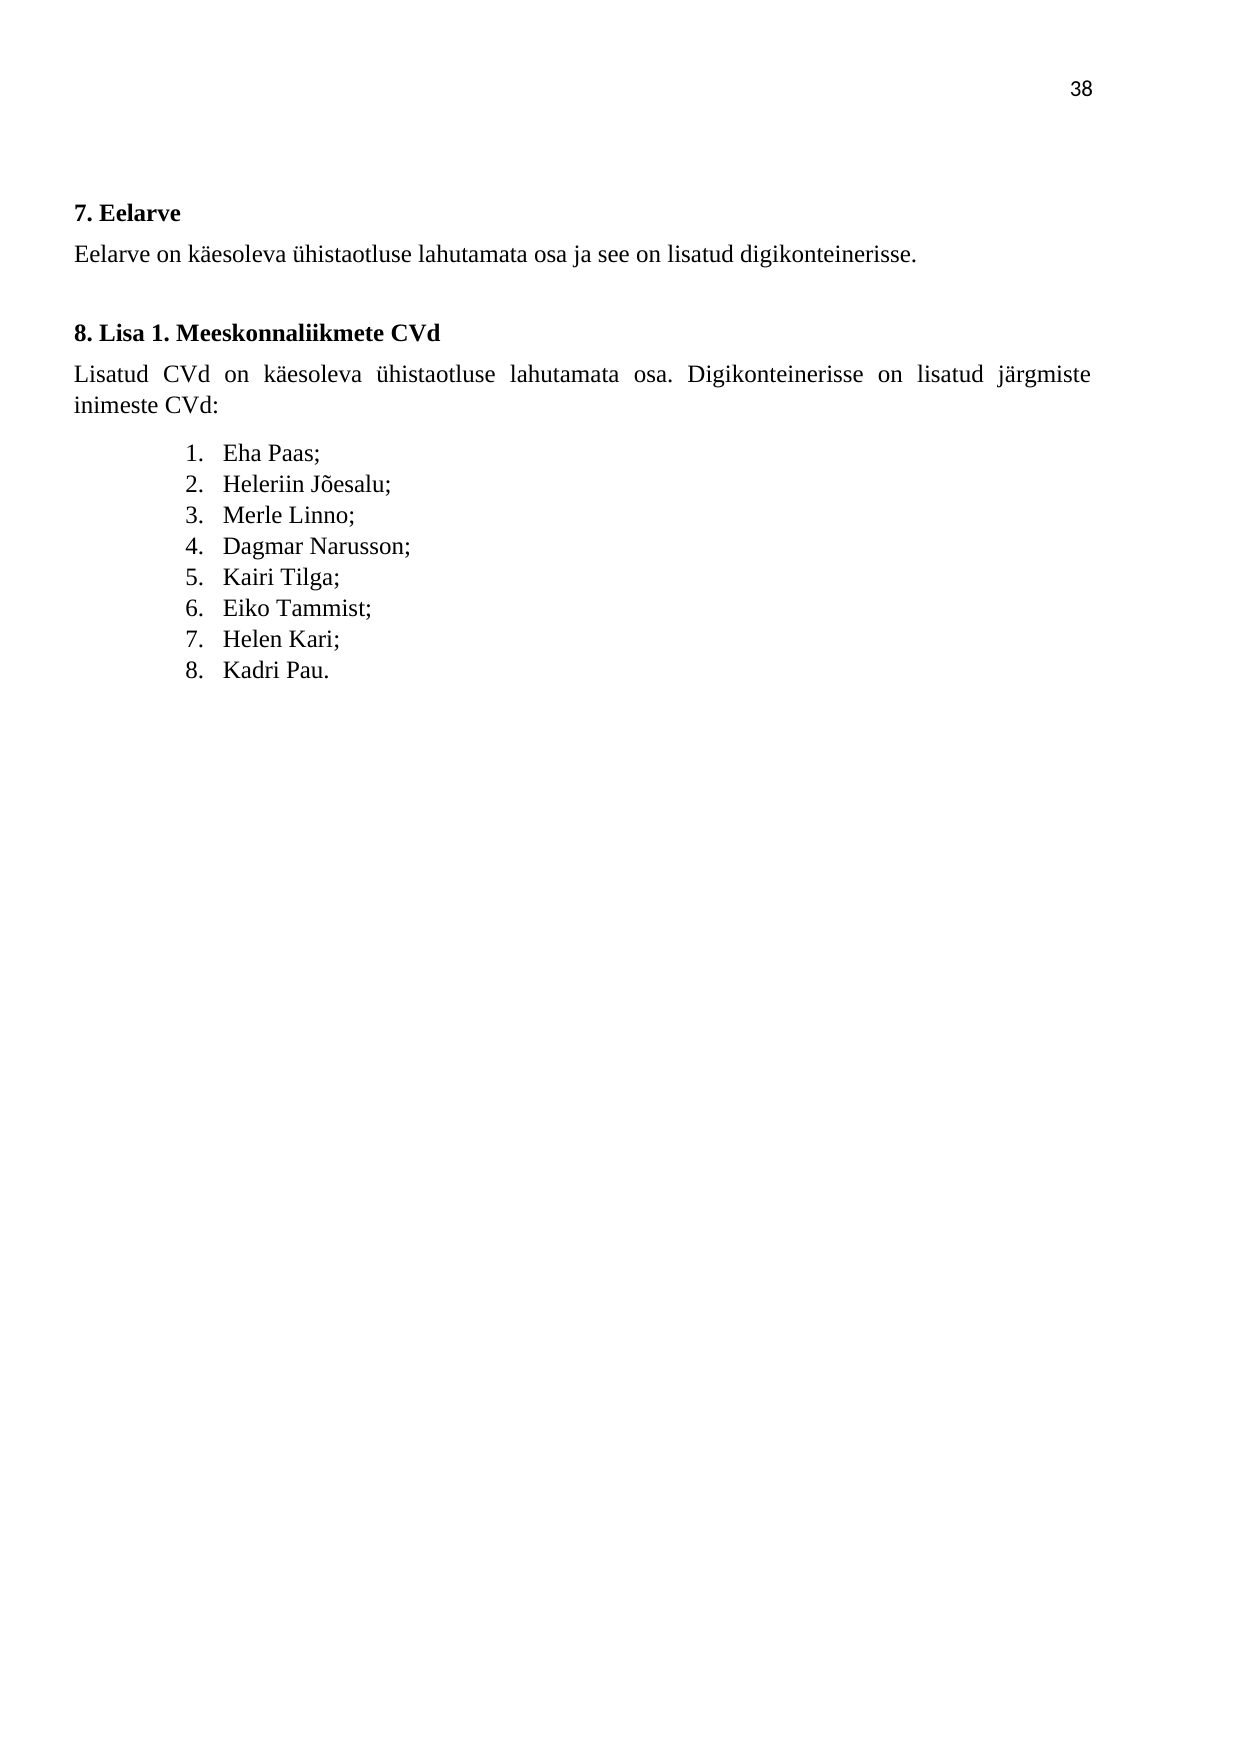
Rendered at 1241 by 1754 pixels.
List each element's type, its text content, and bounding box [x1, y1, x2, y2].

list Dagmar Narusson; [185, 531, 1093, 559]
list Eha Paas; [185, 438, 1093, 466]
list Eiko Tammist; [185, 593, 1093, 622]
list Kadri Pau. [185, 655, 1093, 684]
list Kairi Tilga; [185, 562, 1093, 591]
list Merle Linno; [185, 500, 1093, 528]
list Heleriin Jõesalu; [185, 469, 1093, 497]
subtitle 8. Lisa 1. Meeskonnaliikmete CVd [74, 318, 1093, 346]
text Eelarve on käesoleva ühistaotluse lahutamata osa ja see on lisatud digikonteinerisse. [74, 239, 1093, 268]
text Lisatud CVd on käesoleva ühistaotluse lahutamata osa. Digikonteinerisse on lisatud järgmiste inimeste CVd: [74, 359, 1093, 419]
subtitle 7. Eelarve [74, 198, 1093, 226]
list Helen Kari; [185, 624, 1093, 653]
